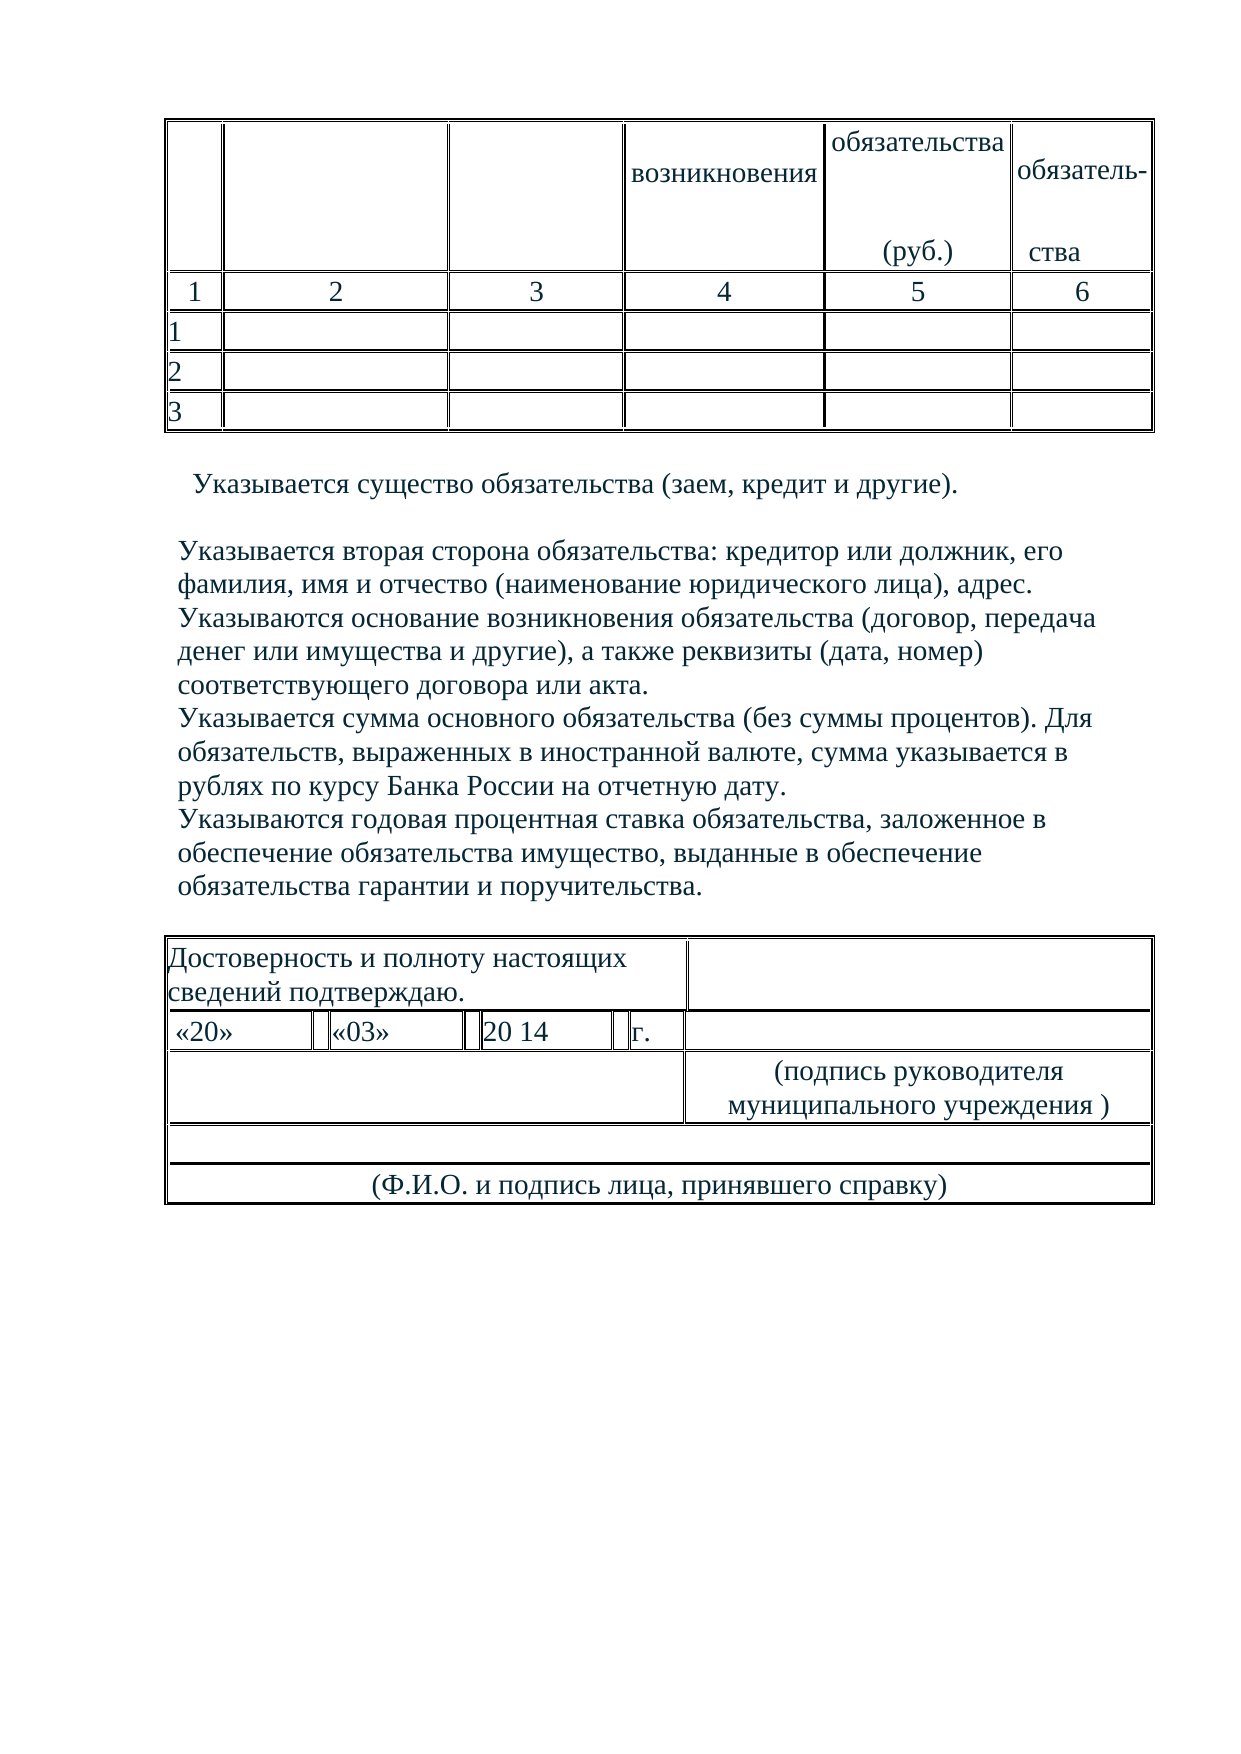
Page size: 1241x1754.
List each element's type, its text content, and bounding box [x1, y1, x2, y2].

table_cell «03» [331, 1012, 462, 1049]
table_cell [626, 313, 823, 349]
table_cell [824, 393, 1011, 429]
table_cell «20» [168, 1009, 311, 1049]
table_cell (подпись руководителя муниципального учреждения ) [685, 1049, 1153, 1122]
table_cell 4 [626, 273, 823, 309]
table_cell [450, 313, 622, 349]
table_cell 6 [1013, 270, 1152, 309]
table_cell 5 [826, 273, 1010, 309]
table_cell [1013, 349, 1152, 389]
table_header Кредитор (должник) [449, 120, 624, 269]
table_cell [314, 1012, 328, 1049]
table_cell [614, 1012, 628, 1049]
text Указывается существо обязательства (заем, кредит и другие). Указывается вторая сторона обязательства: кредитор или должник, его фамилия, имя и отчество (наименование юридического лица), адрес. Указываются основание возникновения обязательства (договор, передача денег или имущества и другие), а также реквизиты (дата, номер) соответствующего договора или акта. Указывается сумма основного обязательства (без суммы процентов). Для обязательств, выраженных в иностранной валюте, сумма указывается в рублях по курсу Банка России на отчетную дату. Указываются годовая процентная ставка обязательства, заложенное в обеспечение обязательства имущество, выданные в обеспечение обязательства гарантии и поручительства. [177, 466, 1152, 902]
table_cell 20 14 [483, 1012, 611, 1049]
table_header Достоверность и полноту настоящих сведений подтверждаю. [168, 939, 688, 1009]
table_cell [450, 353, 622, 389]
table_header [624, 122, 824, 269]
table_cell г. [631, 1012, 683, 1049]
table_cell [624, 393, 824, 429]
table_cell [1013, 309, 1152, 349]
table_cell [626, 353, 823, 389]
table_cell 3 [450, 273, 622, 309]
table_cell [168, 1122, 1152, 1162]
table_cell 1 [168, 270, 221, 309]
table_cell [686, 1009, 1151, 1049]
table_cell [1011, 389, 1152, 429]
table_cell [223, 393, 449, 429]
table_cell [225, 353, 447, 389]
table_cell (Ф.И.О. и подпись лица, принявшего справку) [168, 1162, 1151, 1202]
table_cell [166, 1049, 684, 1122]
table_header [824, 122, 1011, 269]
table_cell 1 [168, 309, 221, 349]
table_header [223, 122, 449, 269]
table_cell [826, 313, 1010, 349]
table_header [688, 939, 1151, 1009]
table_cell 3 [168, 389, 223, 429]
table_cell [449, 389, 624, 429]
table_cell 2 [168, 349, 221, 389]
table_cell [466, 1012, 479, 1049]
table_cell [225, 313, 447, 349]
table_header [1011, 122, 1151, 269]
table_cell 2 [225, 273, 447, 309]
table_header N п/п [168, 120, 223, 269]
table_cell [826, 353, 1010, 389]
